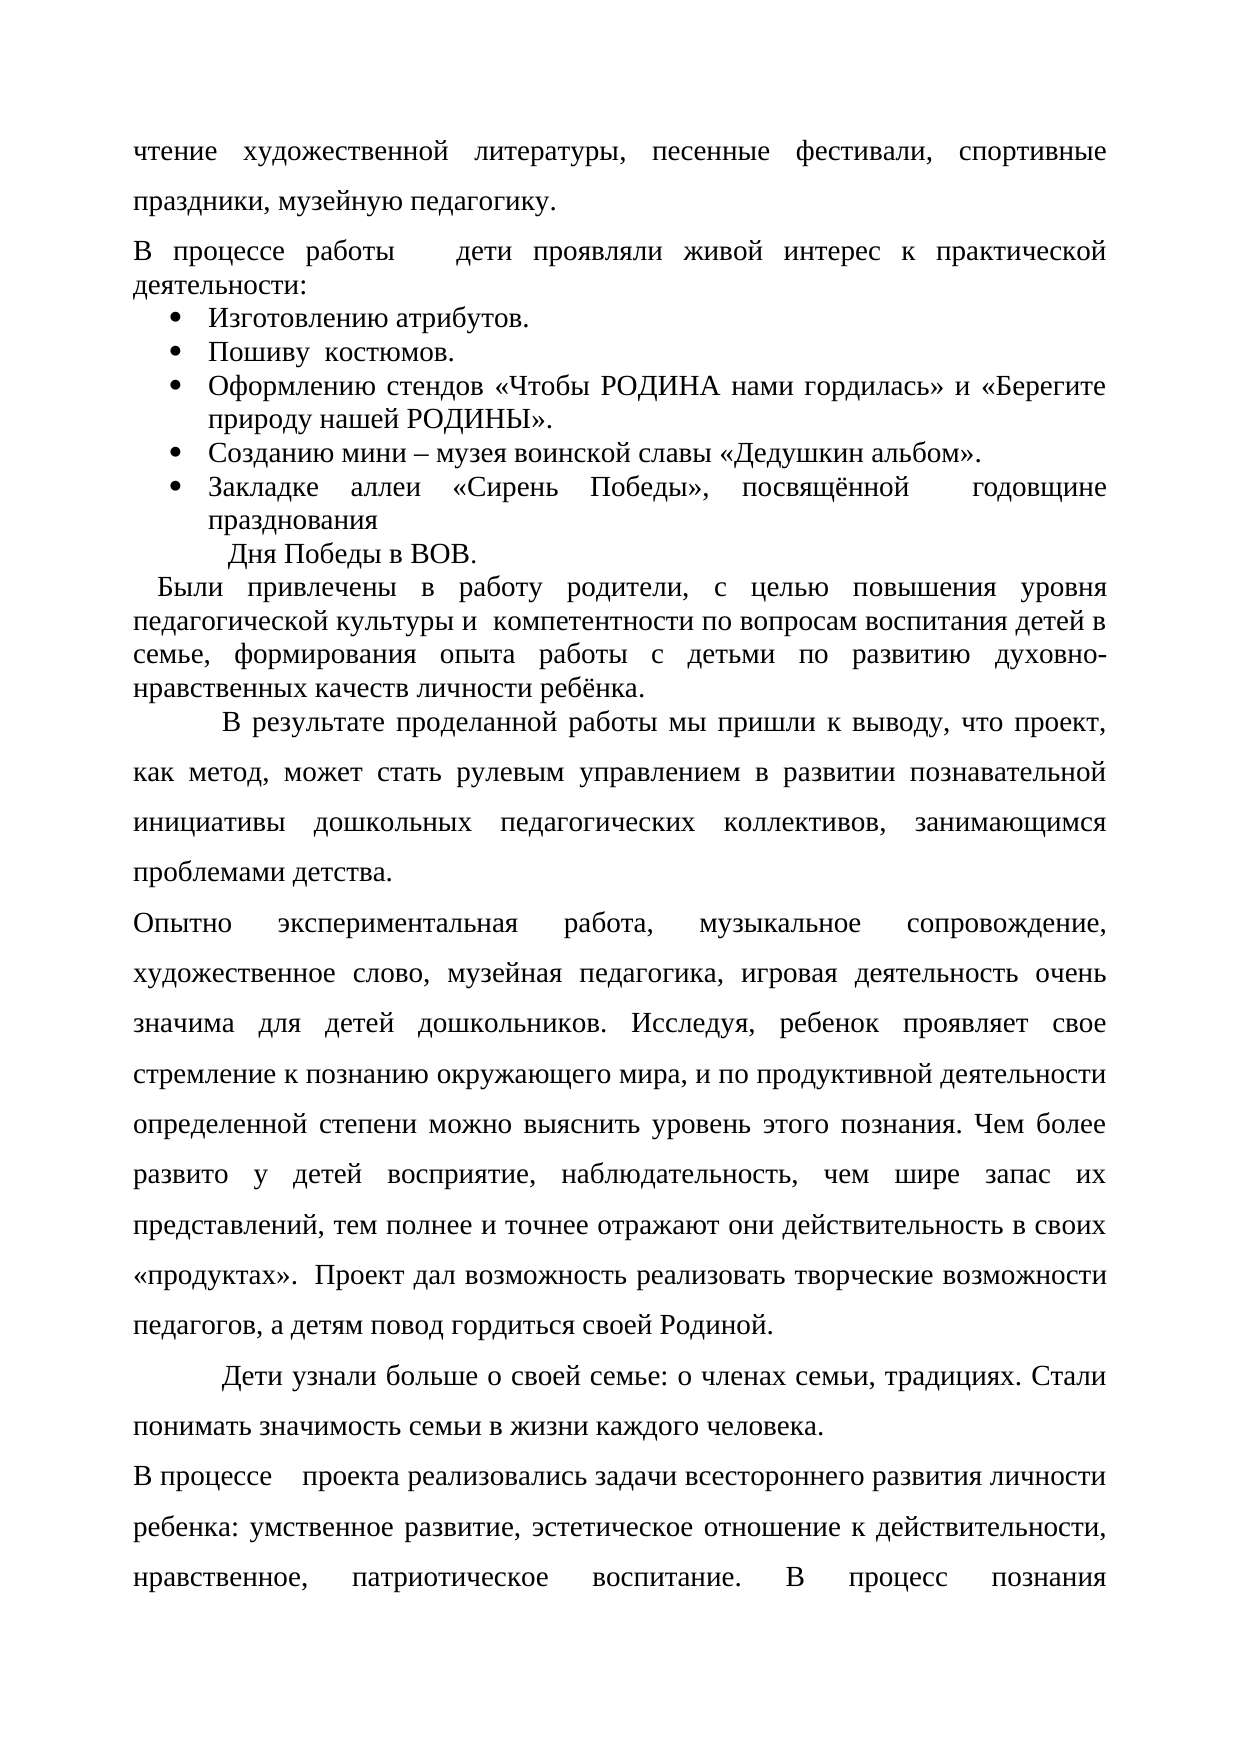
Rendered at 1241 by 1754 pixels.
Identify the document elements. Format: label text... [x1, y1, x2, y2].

text Дня Победы в ВОВ. [133, 536, 1107, 569]
text В процессе работы дети проявляли живой интерес к практической деятельности: [133, 233, 1107, 301]
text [133, 1458, 1107, 1592]
list Пошиву костюмов. [170, 334, 1107, 368]
text Опытно экспериментальная работа, музыкальное сопровождение, художественное слово, музейная педагогика, игровая деятельность очень значима для детей дошкольников. Исследуя, ребенок проявляет свое стремление к познанию окружающего мира, и по продуктивной деятельности определенной степени можно выяснить уровень этого познания. Чем более развито у детей восприятие, наблюдательность, чем шире запас их представлений, тем полнее и точнее отражают они действительность в своих «продуктах». Проект дал возможность реализовать творческие возможности педагогов, а детям повод гордиться своей Родиной. [133, 905, 1107, 1341]
text В результате проделанной работы мы пришли к выводу, что проект, как метод, может стать рулевым управлением в развитии познавательной инициативы дошкольных педагогических коллективов, занимающимся проблемами детства. [133, 704, 1107, 888]
text Дети узнали больше о своей семье: о членах семьи, традициях. Стали понимать значимость семьи в жизни каждого человека. [133, 1358, 1107, 1442]
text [133, 133, 1107, 217]
list Изготовлению атрибутов. [170, 301, 1107, 334]
list Созданию мини – музея воинской славы «Дедушкин альбом». [170, 435, 1107, 469]
list Закладке аллеи «Сирень Победы», посвящённой годовщине празднования [170, 469, 1107, 536]
text Были привлечены в работу родители, с целью повышения уровня педагогической культуры и компетентности по вопросам воспитания детей в семье, формирования опыта работы с детьми по развитию духовно-нравственных качеств личности ребёнка. [133, 569, 1107, 704]
list Оформлению стендов «Чтобы РОДИНА нами гордилась» и «Берегите природу нашей РОДИНЫ». [170, 368, 1107, 435]
